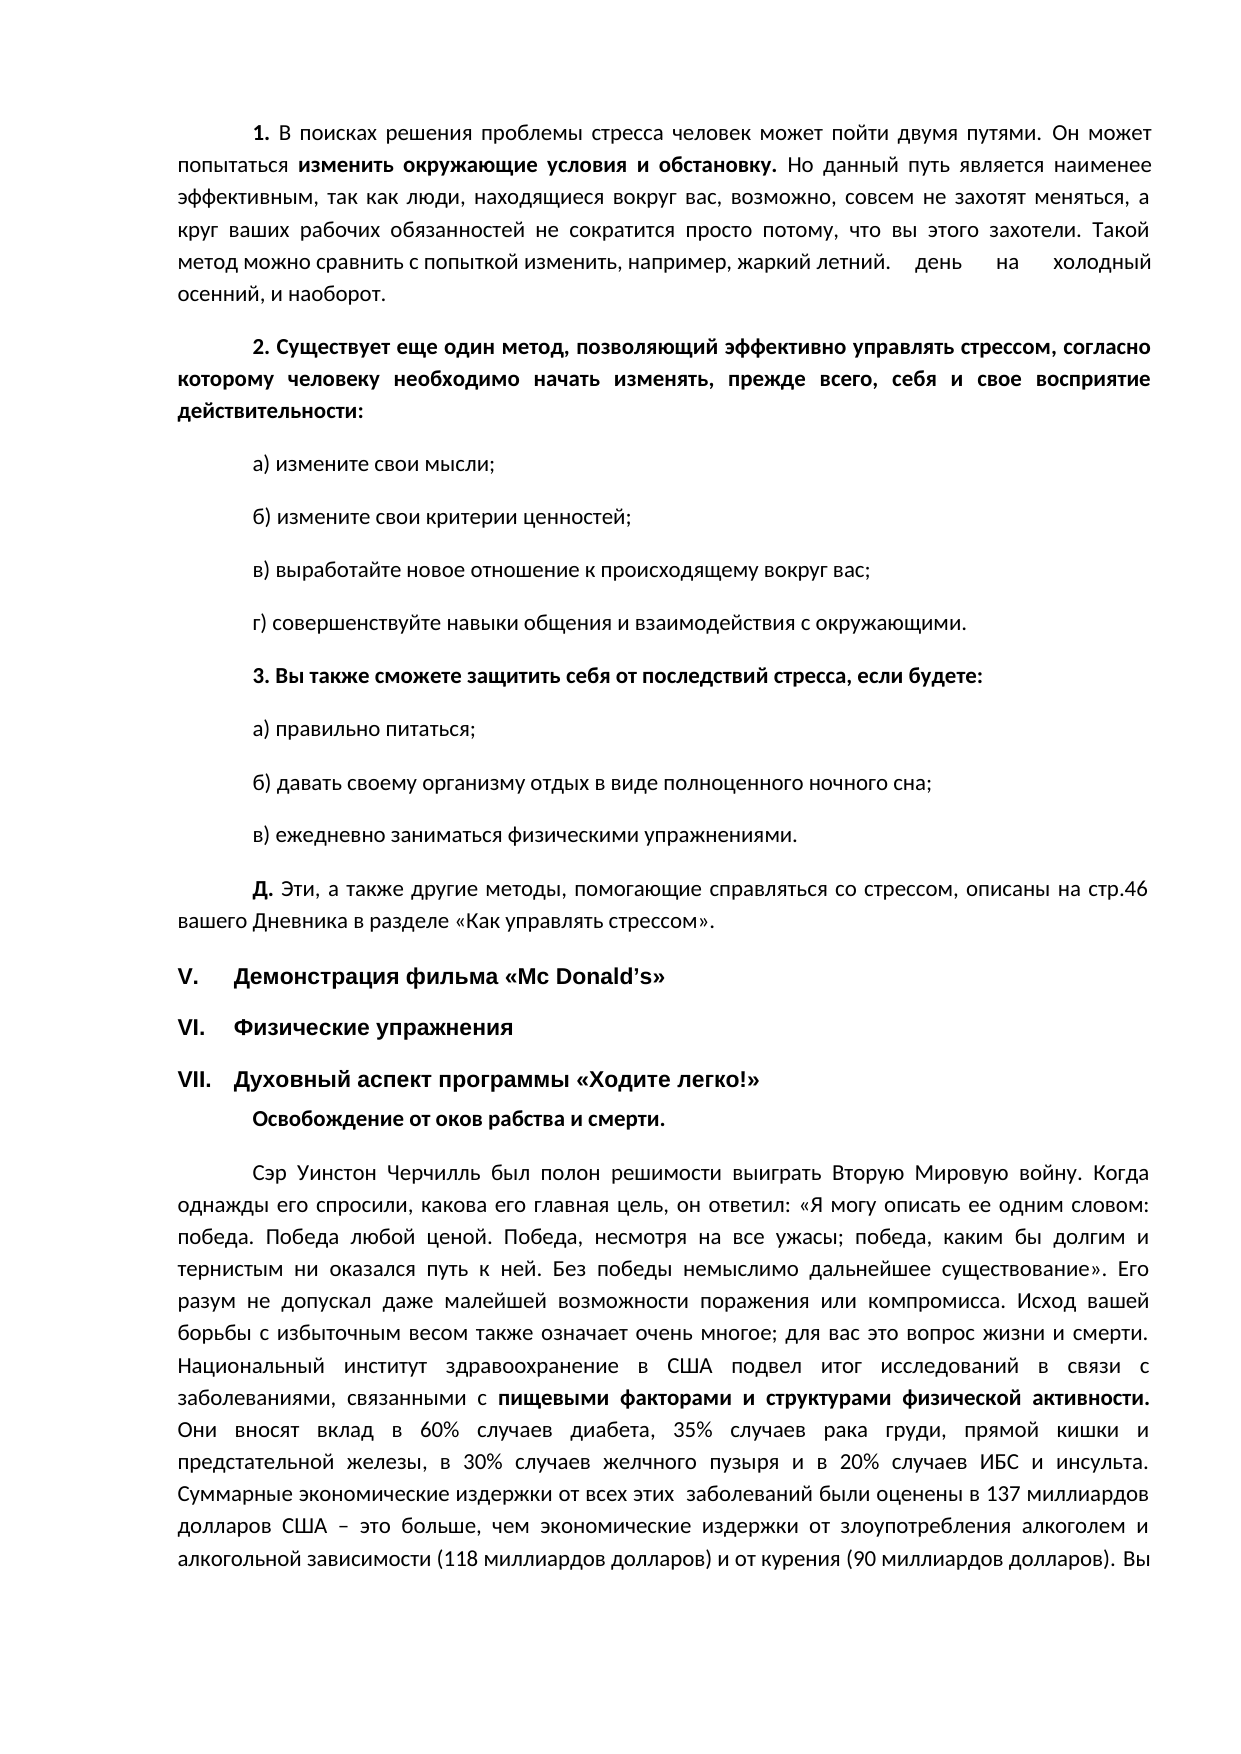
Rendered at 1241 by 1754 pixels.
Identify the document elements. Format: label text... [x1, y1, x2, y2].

list Физические упражнения [177, 1014, 1152, 1041]
text 2. Существует еще один метод, позволяющий эффективно управлять стрессом, согласно которому человеку необходимо начать изменять, прежде всего, себя и свое восприятие действительности: [177, 332, 1152, 424]
list Демонстрация фильма «Mc Donald’s» [177, 963, 1152, 989]
text в) выработайте новое отношение к происходящему вокруг вас; [177, 556, 1152, 583]
text б) давать своему организму отдых в виде полноценного ночного сна; [177, 768, 1152, 796]
text а) правильно питаться; [177, 714, 1152, 743]
text 3. Вы также сможете защитить себя от последствий стресса, если будете: [177, 662, 1152, 689]
text б) измените свои критерии ценностей; [177, 502, 1152, 531]
text Освобождение от оков рабства и смерти. [177, 1104, 1152, 1133]
text Д. Эти, а также другие методы, помогающие справляться со стрессом, описаны на стр.46 вашего Дневника в разделе «Как управлять стрессом». [177, 874, 1150, 934]
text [177, 1158, 1151, 1572]
text 1. В поисках решения проблемы стресса человек может пойти двумя путями. Он может попытаться изменить окружающие условия и обстановку. Но данный путь является наименее эффективным, так как люди, находящиеся вокруг вас, возможно, совсем не захотят меняться, а круг ваших рабочих обязанностей не сократится просто потому, что вы этого захотели. Такой метод можно сравнить с попыткой изменить, например, жаркий летний. день на холодный осенний, и наоборот. [177, 118, 1152, 307]
list Духовный аспект программы «Ходите легко!» [177, 1066, 1152, 1092]
text а) измените свои мысли; [177, 449, 1152, 477]
text в) ежедневно заниматься физическими упражнениями. [177, 821, 1152, 849]
text г) совершенствуйте навыки общения и взаимодействия с окружающими. [177, 608, 1152, 637]
